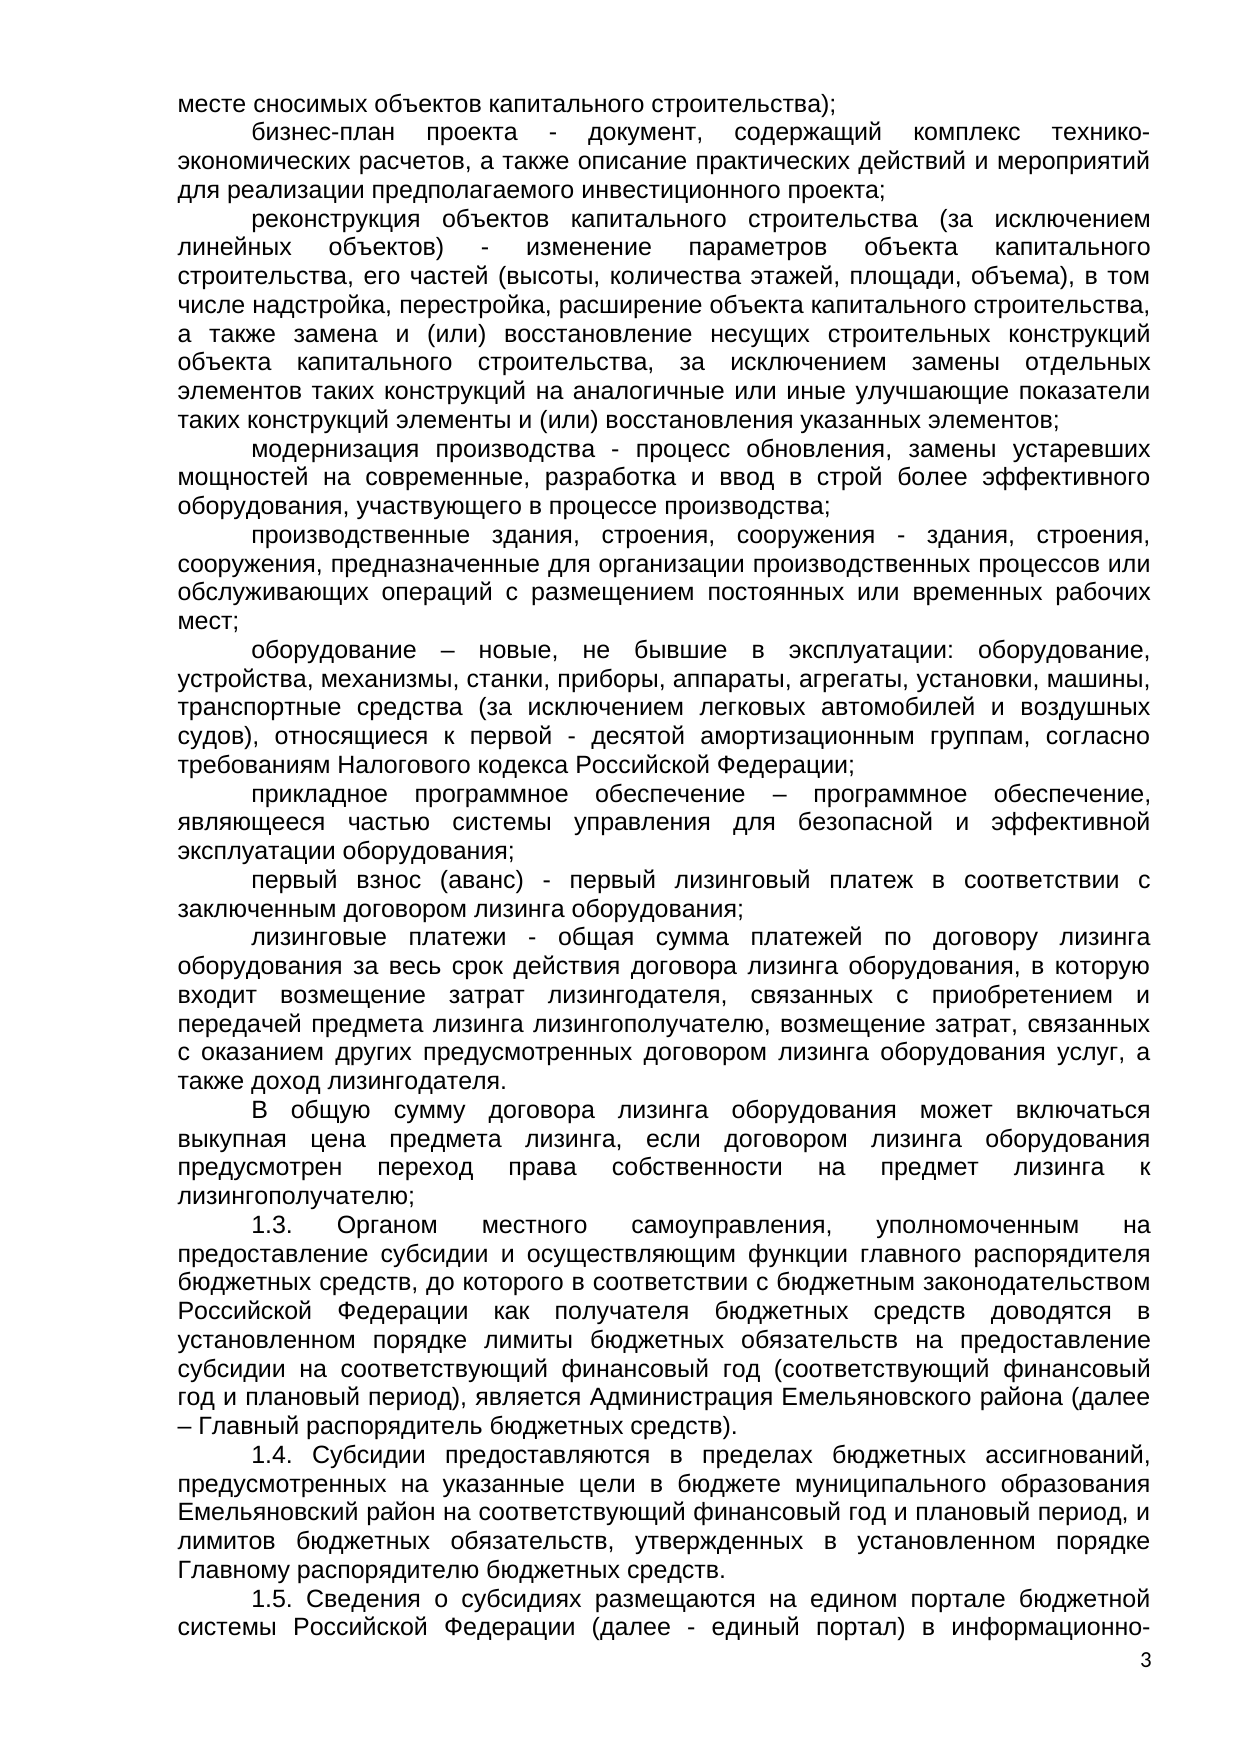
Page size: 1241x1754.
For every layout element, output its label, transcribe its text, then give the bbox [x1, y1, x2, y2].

text первый взнос (аванс) - первый лизинговый платеж в соответствии с заключенным договором лизинга оборудования; [177, 865, 1152, 922]
text бизнес-план проекта - документ, содержащий комплекс технико-экономических расчетов, а также описание практических действий и мероприятий для реализации предполагаемого инвестиционного проекта; [177, 117, 1152, 204]
text В общую сумму договора лизинга оборудования может включаться выкупная цена предмета лизинга, если договором лизинга оборудования предусмотрен переход права собственности на предмет лизинга к лизингополучателю; [177, 1095, 1152, 1210]
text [177, 1584, 1152, 1641]
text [177, 89, 1152, 117]
text оборудование – новые, не бывшие в эксплуатации: оборудование, устройства, механизмы, станки, приборы, аппараты, агрегаты, установки, машины, транспортные средства (за исключением легковых автомобилей и воздушных судов), относящиеся к первой - десятой амортизационным группам, согласно требованиям Налогового кодекса Российской Федерации; [177, 635, 1152, 779]
text производственные здания, строения, сооружения - здания, строения, сооружения, предназначенные для организации производственных процессов или обслуживающих операций с размещением постоянных или временных рабочих мест; [177, 520, 1152, 635]
text 1.4. Субсидии предоставляются в пределах бюджетных ассигнований, предусмотренных на указанные цели в бюджете муниципального образования Емельяновский район на соответствующий финансовый год и плановый период, и лимитов бюджетных обязательств, утвержденных в установленном порядке Главному распорядителю бюджетных средств. [177, 1440, 1152, 1584]
text модернизация производства - процесс обновления, замены устаревших мощностей на современные, разработка и ввод в строй более эффективного оборудования, участвующего в процессе производства; [177, 434, 1152, 520]
text прикладное программное обеспечение – программное обеспечение, являющееся частью системы управления для безопасной и эффективной эксплуатации оборудования; [177, 779, 1152, 865]
text 1.3. Органом местного самоуправления, уполномоченным на предоставление субсидии и осуществляющим функции главного распорядителя бюджетных средств, до которого в соответствии с бюджетным законодательством Российской Федерации как получателя бюджетных средств доводятся в установленном порядке лимиты бюджетных обязательств на предоставление субсидии на соответствующий финансовый год (соответствующий финансовый год и плановый период), является Администрация Емельяновского района (далее – Главный распорядитель бюджетных средств). [177, 1210, 1152, 1440]
text реконструкция объектов капитального строительства (за исключением линейных объектов) - изменение параметров объекта капитального строительства, его частей (высоты, количества этажей, площади, объема), в том числе надстройка, перестройка, расширение объекта капитального строительства, а также замена и (или) восстановление несущих строительных конструкций объекта капитального строительства, за исключением замены отдельных элементов таких конструкций на аналогичные или иные улучшающие показатели таких конструкций элементы и (или) восстановления указанных элементов; [177, 204, 1152, 434]
text лизинговые платежи - общая сумма платежей по договору лизинга оборудования за весь срок действия договора лизинга оборудования, в которую входит возмещение затрат лизингодателя, связанных с приобретением и передачей предмета лизинга лизингополучателю, возмещение затрат, связанных с оказанием других предусмотренных договором лизинга оборудования услуг, а также доход лизингодателя. [177, 922, 1152, 1095]
